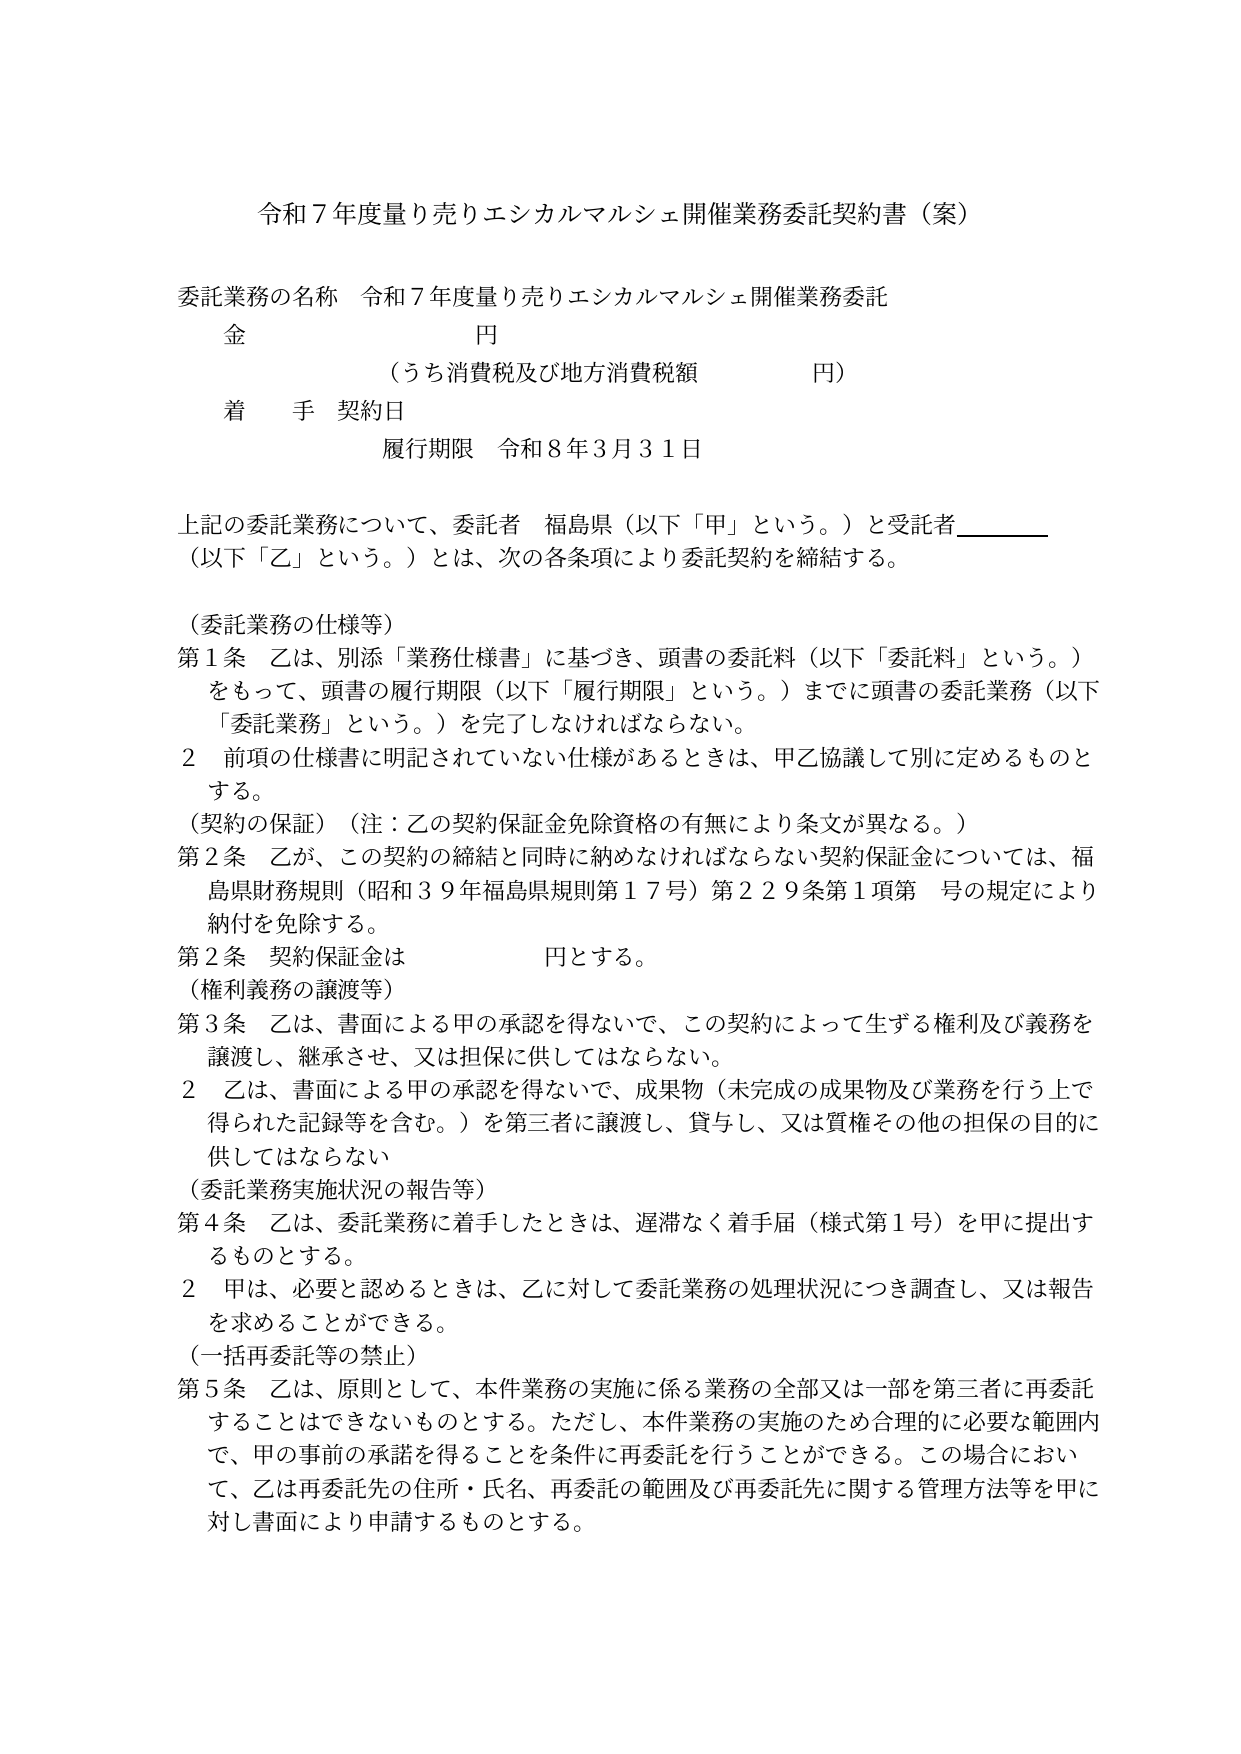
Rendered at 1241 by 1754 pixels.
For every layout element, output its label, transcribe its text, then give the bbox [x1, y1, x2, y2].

text 令和７年度量り売りエシカルマルシェ開催業務委託契約書（案） [207, 179, 1034, 246]
text 第５条 乙は、原則として、本件業務の実施に係る業務の全部又は一部を第三者に再委託することはできないものとする。ただし、本件業務の実施のため合理的に必要な範囲内で、甲の事前の承諾を得ることを条件に再委託を行うことができる。この場合において、乙は再委託先の住所・氏名、再委託の範囲及び再委託先に関する管理方法等を甲に対し書面により申請するものとする。 [177, 1371, 1104, 1537]
text 第１条 乙は、別添「業務仕様書」に基づき、頭書の委託料（以下「委託料」という。）をもって、頭書の履行期限（以下「履行期限」という。）までに頭書の委託業務（以下「委託業務」という。）を完了しなければならない。 [177, 640, 1104, 740]
text 金 円 [177, 317, 1075, 350]
text 第２条 契約保証金は 円とする。 [177, 939, 1104, 972]
text 着 手 契約日 [177, 393, 1075, 426]
text （委託業務実施状況の報告等） [177, 1172, 1104, 1205]
text 第２条 乙が、この契約の締結と同時に納めなければならない契約保証金については、福島県財務規則（昭和３９年福島県規則第１７号）第２２９条第１項第 号の規定により納付を免除する。 [177, 839, 1104, 939]
text （うち消費税及び地方消費税額 円） [177, 355, 1075, 388]
text 第４条 乙は、委託業務に着手したときは、遅滞なく着手届（様式第１号）を甲に提出するものとする。 [177, 1205, 1104, 1271]
text （委託業務の仕様等） [177, 607, 1075, 640]
text 第３条 乙は、書面による甲の承認を得ないで、この契約によって生ずる権利及び義務を譲渡し、継承させ、又は担保に供してはならない。 [177, 1006, 1104, 1072]
text （一括再委託等の禁止） [177, 1338, 1104, 1371]
text 委託業務の名称 令和７年度量り売りエシカルマルシェ開催業務委託 [177, 279, 1075, 312]
text 上記の委託業務について、委託者 福島県（以下「甲」という。）と受託者 （以下「乙」という。）とは、次の各条項により委託契約を締結する。 [177, 507, 1075, 573]
text 履行期限 令和８年３月３１日 [199, 431, 1075, 464]
text （契約の保証）（注：乙の契約保証金免除資格の有無により条文が異なる。） [177, 806, 1104, 839]
text （権利義務の譲渡等） [177, 972, 1104, 1006]
text ２ 甲は、必要と認めるときは、乙に対して委託業務の処理状況につき調査し、又は報告を求めることができる。 [177, 1271, 1104, 1338]
text ２ 前項の仕様書に明記されていない仕様があるときは、甲乙協議して別に定めるものとする。 [177, 740, 1104, 806]
text ２ 乙は、書面による甲の承認を得ないで、成果物（未完成の成果物及び業務を行う上で得られた記録等を含む。）を第三者に譲渡し、貸与し、又は質権その他の担保の目的に供してはならない [177, 1072, 1104, 1172]
